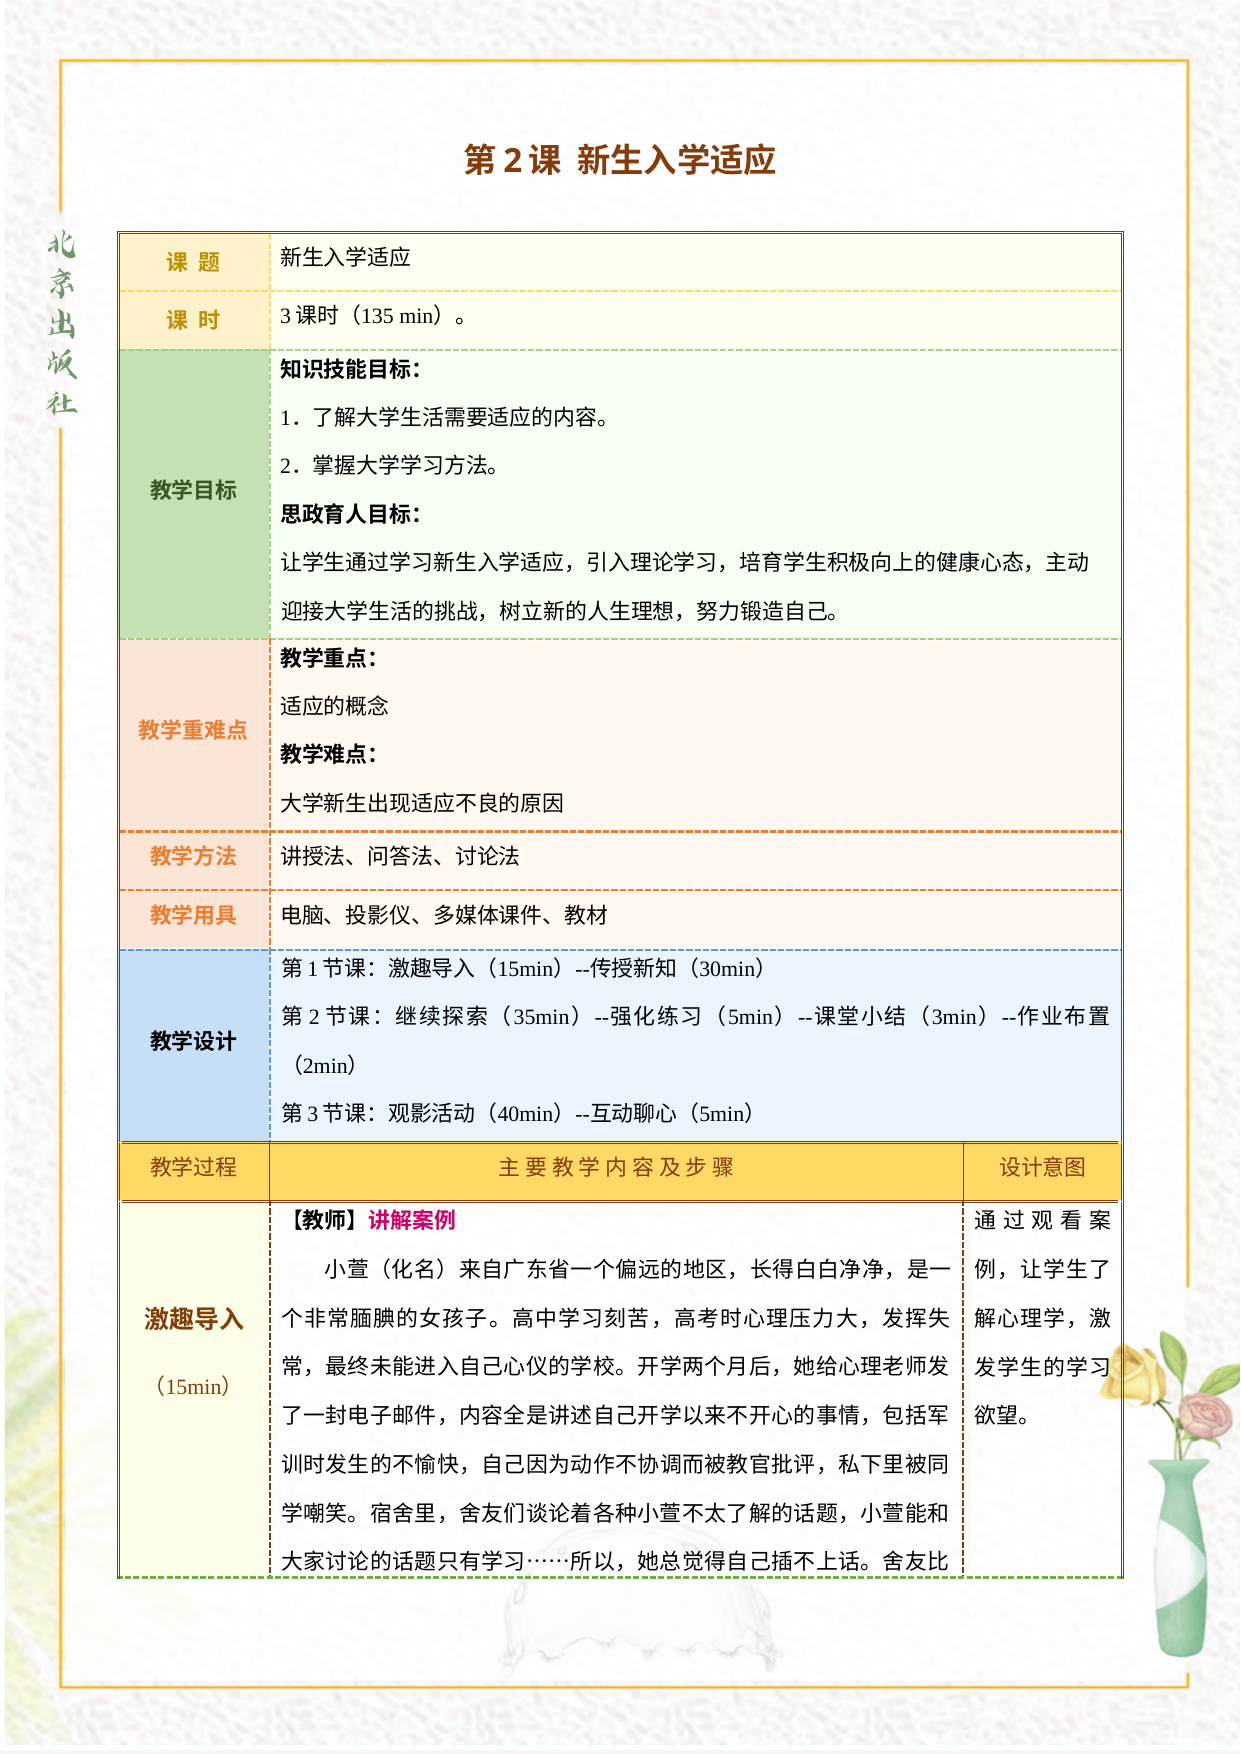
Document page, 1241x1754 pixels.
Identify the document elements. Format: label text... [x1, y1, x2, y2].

text 第2课 新生入学适应 [88, 125, 1152, 190]
table_cell 教学重难点 [120, 638, 269, 830]
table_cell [963, 1200, 1122, 1576]
table_cell 主 要 教 学 内 容 及 步 骤 [270, 1144, 963, 1200]
table_cell 教学目标 [120, 349, 269, 638]
picture [0, 0, 1241, 1750]
table_cell 讲授法、问答法、讨论法 [270, 830, 1121, 889]
table_cell 教学过程 [118, 1141, 269, 1200]
table_cell 3课时（135 min）。 [270, 290, 1121, 349]
table_cell 教学重点： 适应的概念 教学难点： 大学新生出现适应不良的原因 [270, 638, 1121, 830]
table_cell 知识技能目标： 1．了解大学生活需要适应的内容。 2．掌握大学学习方法。 思政育人目标： 让学生通过学习新生入学适应，引入理论学习，培育学生积极向上的健康心态，主动迎接大学生活的挑战，树立新的人生理想，努力锻造自己。 [270, 349, 1121, 638]
table_cell 教学设计 [120, 949, 269, 1141]
table_cell 课 时 [120, 290, 269, 349]
table_cell 激趣导入 （15min） [118, 1200, 269, 1576]
table_cell 教学用具 [120, 889, 269, 948]
table_cell 设计意图 [964, 1141, 1122, 1200]
table_cell 电脑、投影仪、多媒体课件、教材 [270, 889, 1121, 948]
table_cell 教学方法 [120, 830, 269, 889]
table_header 新生入学适应 [270, 234, 1121, 290]
table_header 课 题 [120, 234, 269, 290]
table_cell 第1节课：激趣导入（15min）--传授新知（30min） 第2节课：继续探索（35min）--强化练习（5min）--课堂小结（3min）--作业布置（2min） 第3节课：观影活动（40min）--互动聊心（5min） [270, 949, 1121, 1141]
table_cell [270, 1203, 963, 1576]
